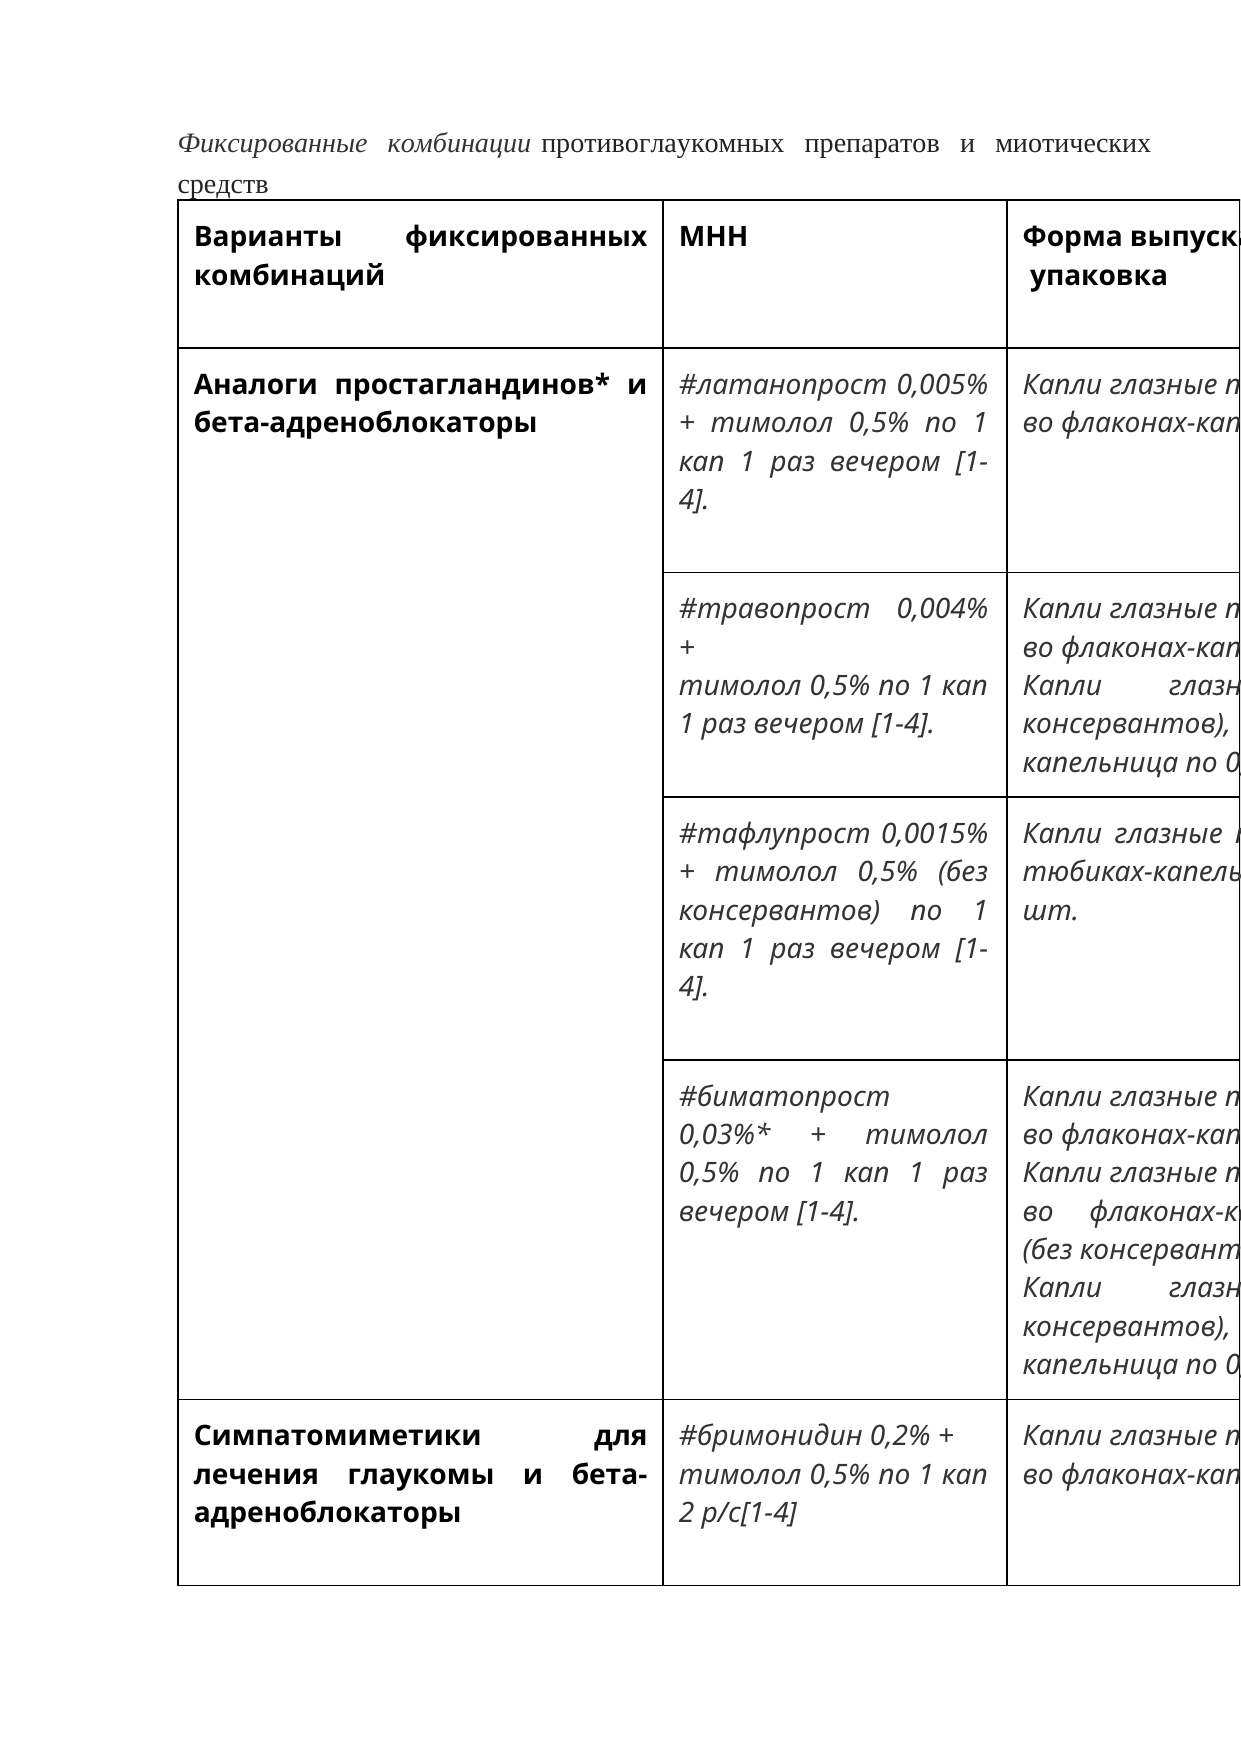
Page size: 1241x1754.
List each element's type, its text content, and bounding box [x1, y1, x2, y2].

table_cell Капли глазные по 3 мл во флаконах-капельницах; Капли глазные по 3 мл во флаконах-капельницах (без консерванта); Капли глазные (без консервантов), тюбик-капельница по 0,4 мл, №30 [1008, 1061, 1239, 1398]
table_header Форма выпуска, упаковка [1008, 201, 1239, 347]
table_header Варианты фиксированных комбинаций [179, 201, 662, 347]
table_cell #латанопрост 0,005% + тимолол 0,5% по 1 кап 1 раз вечером [1-4]. [664, 349, 1006, 572]
table_cell #травопрост 0,004% + тимолол 0,5% по 1 кап 1 раз вечером [1-4]. [664, 573, 1006, 796]
table_cell #биматопрост 0,03%* + тимолол 0,5% по 1 кап 1 раз вечером [1-4]. [664, 1061, 1006, 1398]
table_cell Аналоги простагландинов* и бета-адреноблокаторы [179, 349, 662, 1398]
table_cell Капли глазные по 2,5 мл во флаконах-капельницах [1008, 349, 1239, 572]
table_header МНН [664, 201, 1006, 347]
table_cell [1008, 1400, 1239, 1584]
table_cell Капли глазные по 0,3 мл в тюбиках-капельницах, 30 шт. [1008, 798, 1239, 1059]
table_cell #тафлупрост 0,0015% + тимолол 0,5% (без консервантов) по 1 кап 1 раз вечером [1-4]. [664, 798, 1006, 1059]
table_cell Капли глазные по 2,5 мл во флаконах-капельницах; Капли глазные (без консервантов), тюбик-капельница по 0,3 мл, №15 [1008, 573, 1239, 796]
table_cell #бримонидин 0,2% + тимолол 0,5% по 1 кап 2 р/с[1-4] [664, 1400, 1006, 1584]
text Фиксированные комбинации противоглаукомных препаратов и миотических средств [177, 118, 1152, 199]
table_cell Симпатомиметики для лечения глаукомы и бета-адреноблокаторы [179, 1400, 662, 1584]
